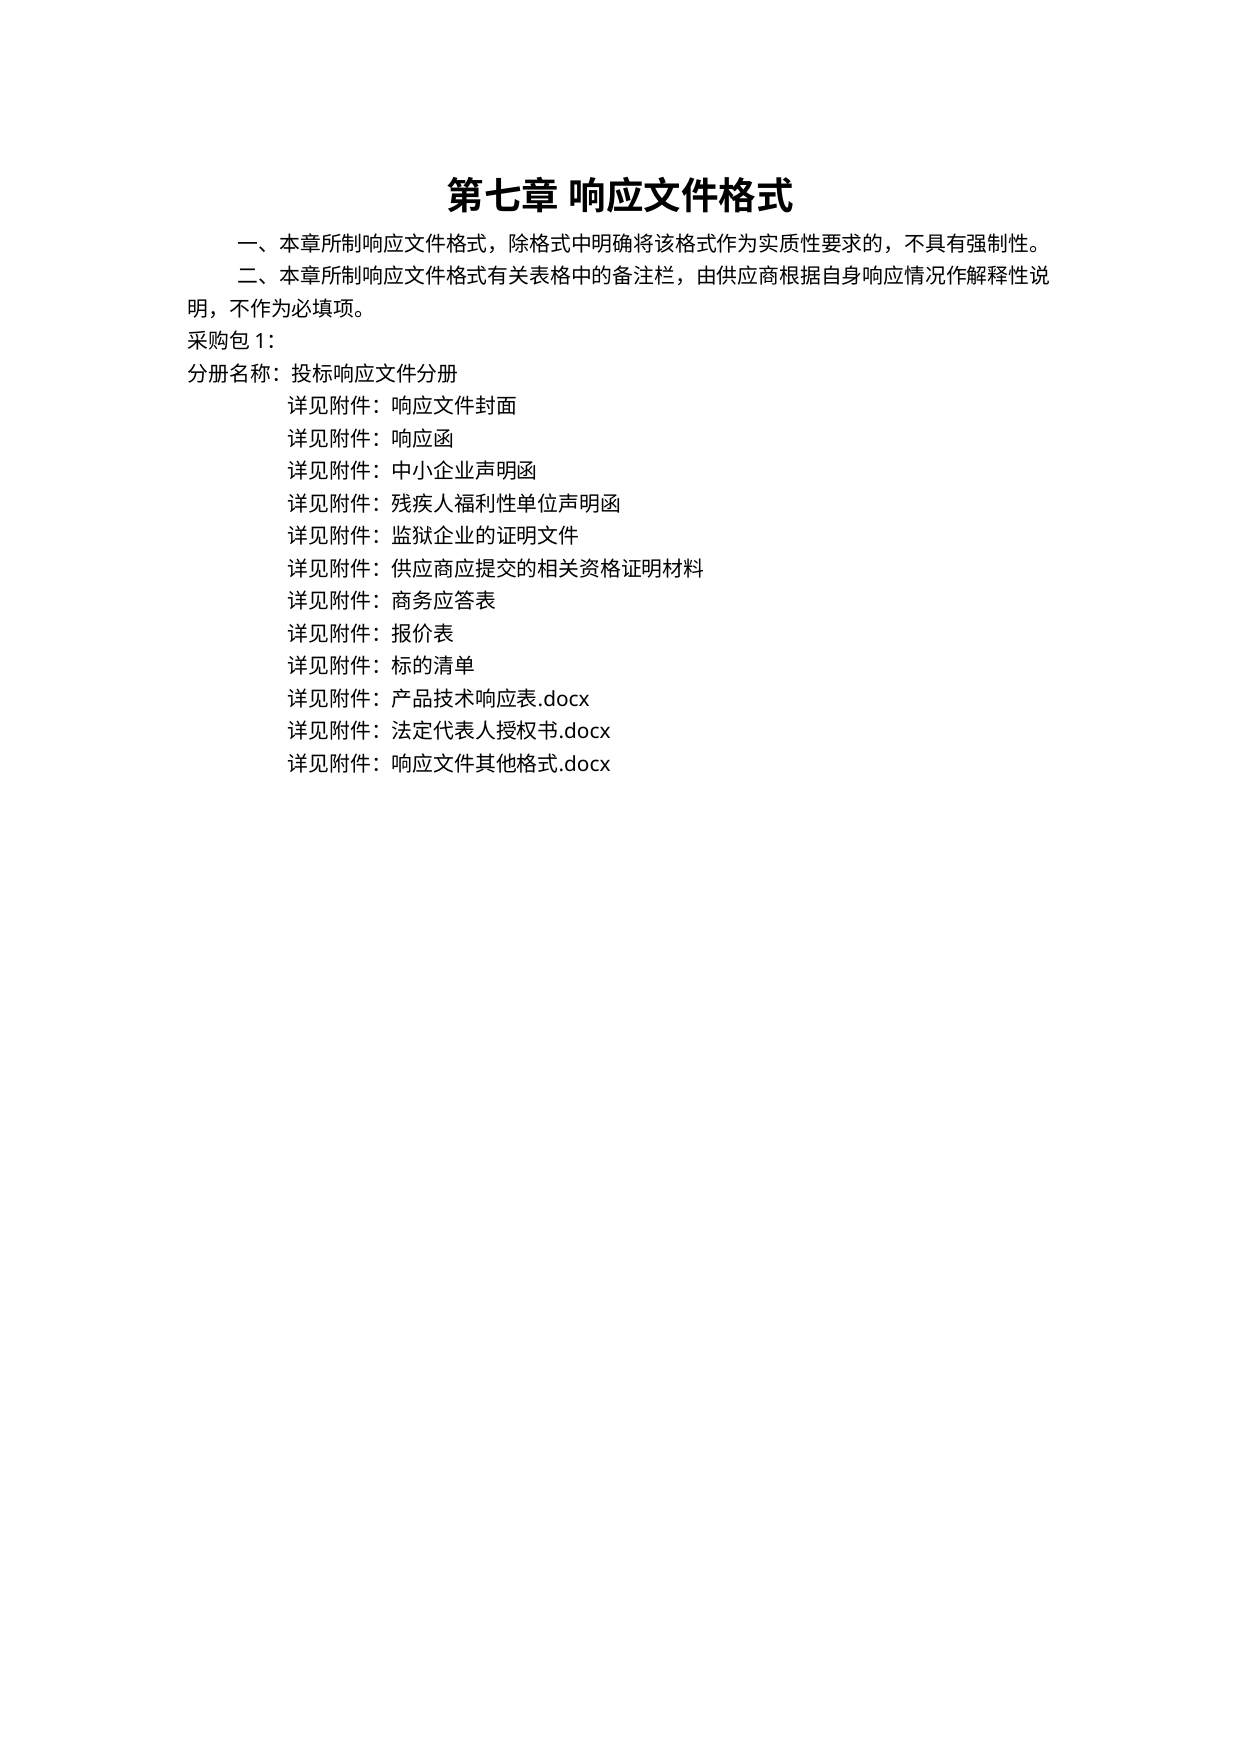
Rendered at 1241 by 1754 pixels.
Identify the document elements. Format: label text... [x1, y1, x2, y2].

text 详见附件：中小企业声明函 [187, 454, 1053, 487]
text 详见附件：供应商应提交的相关资格证明材料 [187, 552, 1053, 584]
text 分册名称：投标响应文件分册 [187, 357, 1053, 389]
text 详见附件：报价表 [187, 617, 1053, 649]
text 详见附件：产品技术响应表.docx [187, 682, 1053, 714]
text 详见附件：响应文件其他格式.docx [187, 747, 1053, 779]
text 详见附件：响应函 [187, 422, 1053, 454]
text 详见附件：监狱企业的证明文件 [187, 519, 1053, 552]
text 第七章 响应文件格式 [187, 162, 1053, 227]
text 详见附件：响应文件封面 [187, 389, 1053, 422]
text 一、本章所制响应文件格式，除格式中明确将该格式作为实质性要求的，不具有强制性。 [187, 227, 1053, 259]
text 详见附件：法定代表人授权书.docx [187, 714, 1053, 747]
text 详见附件：标的清单 [187, 649, 1053, 682]
text 详见附件：商务应答表 [187, 584, 1053, 617]
text 详见附件：残疾人福利性单位声明函 [187, 487, 1053, 519]
text 采购包1： [187, 324, 1053, 357]
text 二、本章所制响应文件格式有关表格中的备注栏，由供应商根据自身响应情况作解释性说明，不作为必填项。 [187, 259, 1053, 324]
